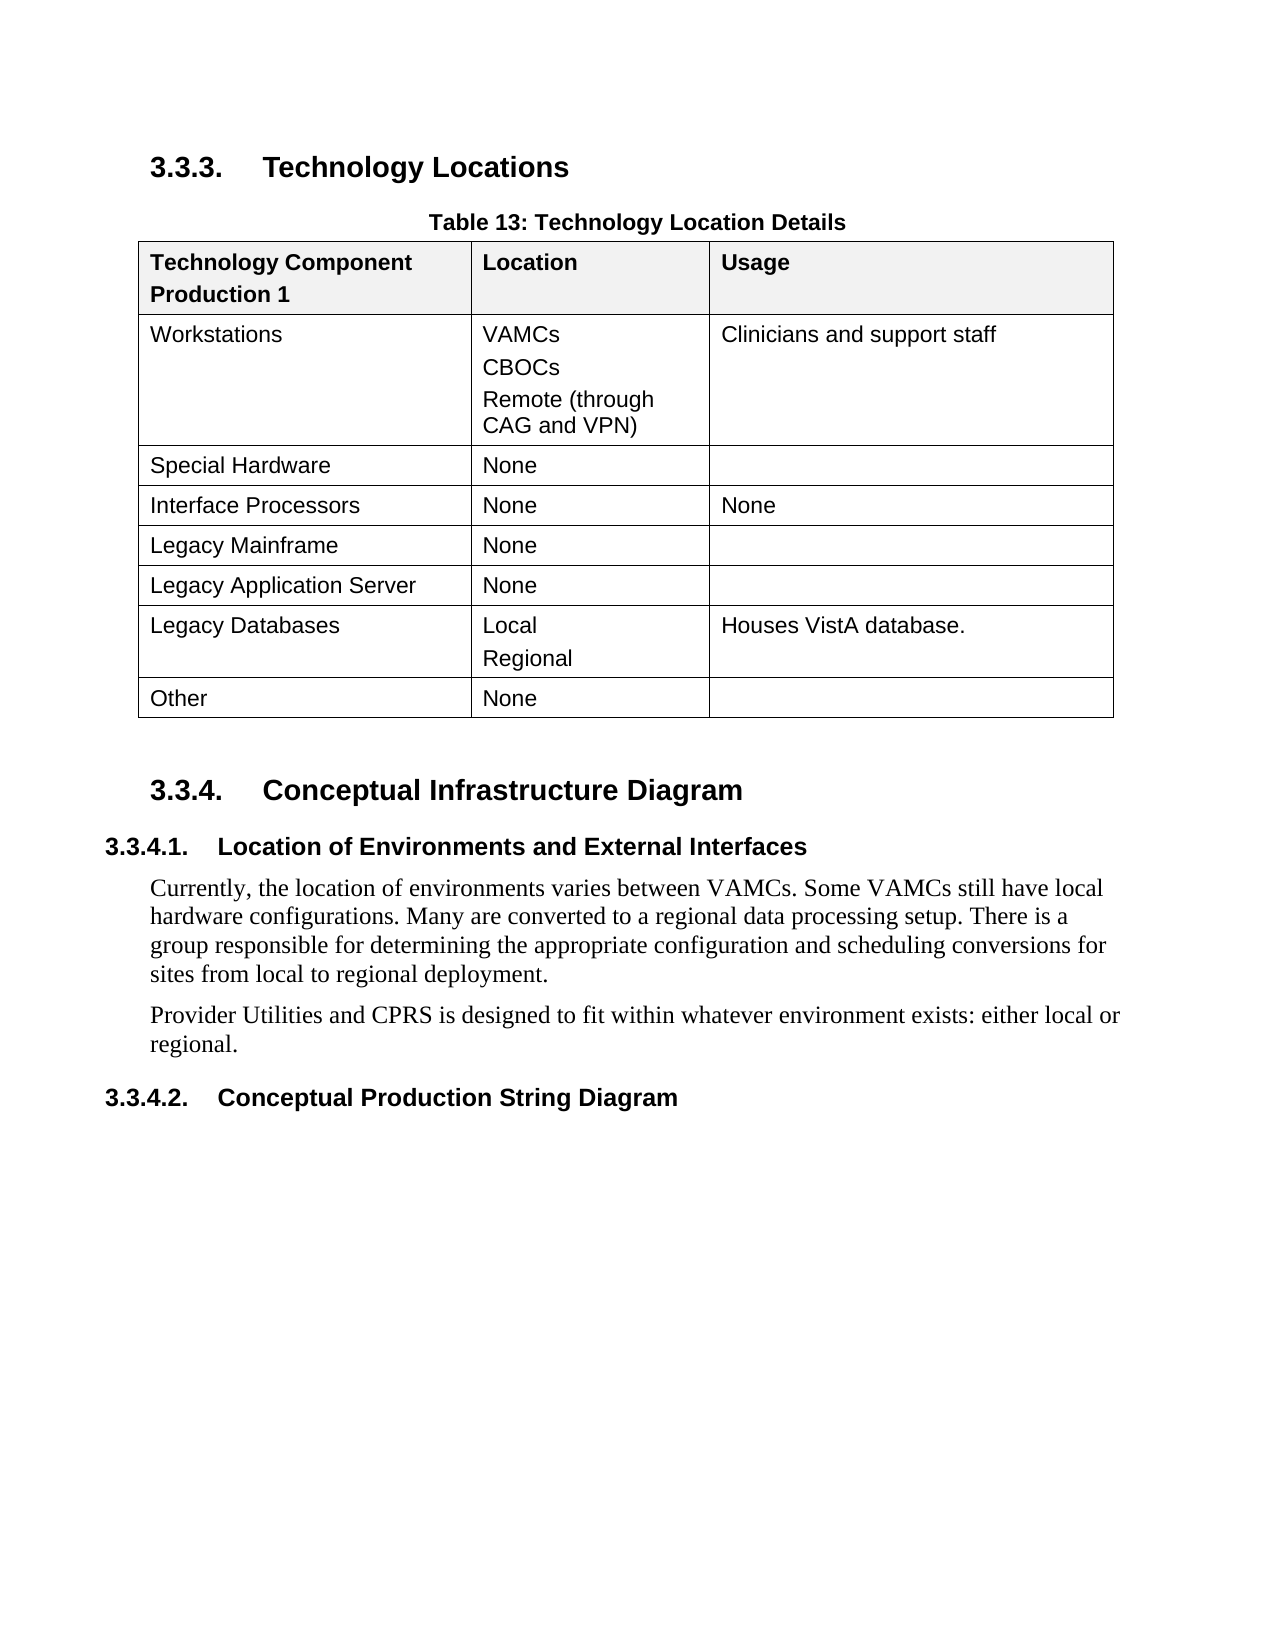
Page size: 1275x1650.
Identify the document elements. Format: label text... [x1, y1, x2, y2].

table_cell [710, 678, 1113, 717]
table_header Technology Component Production 1 [139, 242, 471, 314]
table_cell Interface Processors [139, 486, 471, 525]
table_cell None [472, 566, 709, 605]
table_cell [710, 526, 1113, 565]
table_cell Houses VistA database. [710, 606, 1113, 677]
subtitle Conceptual Production String Diagram [105, 1083, 1125, 1111]
subtitle Technology Locations [150, 150, 1125, 183]
subtitle Conceptual Infrastructure Diagram [150, 773, 1125, 806]
table_header Usage [710, 242, 1113, 314]
table_cell Special Hardware [139, 446, 471, 485]
subtitle Location of Environments and External Interfaces [105, 831, 1125, 860]
table_cell None [472, 678, 709, 717]
table_cell Legacy Mainframe [139, 526, 471, 565]
table_cell None [710, 486, 1113, 525]
text Currently, the location of environments varies between VAMCs. Some VAMCs still have local hardware configurations. Many are converted to a regional data processing setup. There is a group responsible for determining the appropriate configuration and scheduling conversions for sites from local to regional deployment. [150, 873, 1125, 988]
table_header Location [472, 242, 709, 314]
table_cell None [472, 446, 709, 485]
table_cell VAMCs CBOCs Remote (through CAG and VPN) [472, 315, 709, 445]
table_cell Workstations [139, 315, 471, 445]
table_cell Legacy Databases [139, 606, 471, 677]
text Table 13: Technology Location Details [150, 208, 1125, 235]
table_cell Local Regional [472, 606, 709, 677]
table_cell Legacy Application Server [139, 566, 471, 605]
table_cell [710, 566, 1113, 605]
table_cell None [472, 526, 709, 565]
table_cell Other [139, 678, 471, 717]
table_cell Clinicians and support staff [710, 315, 1113, 445]
table_cell None [472, 486, 709, 525]
text Provider Utilities and CPRS is designed to fit within whatever environment exists: either local or regional. [150, 1000, 1125, 1058]
table_cell [710, 446, 1113, 485]
